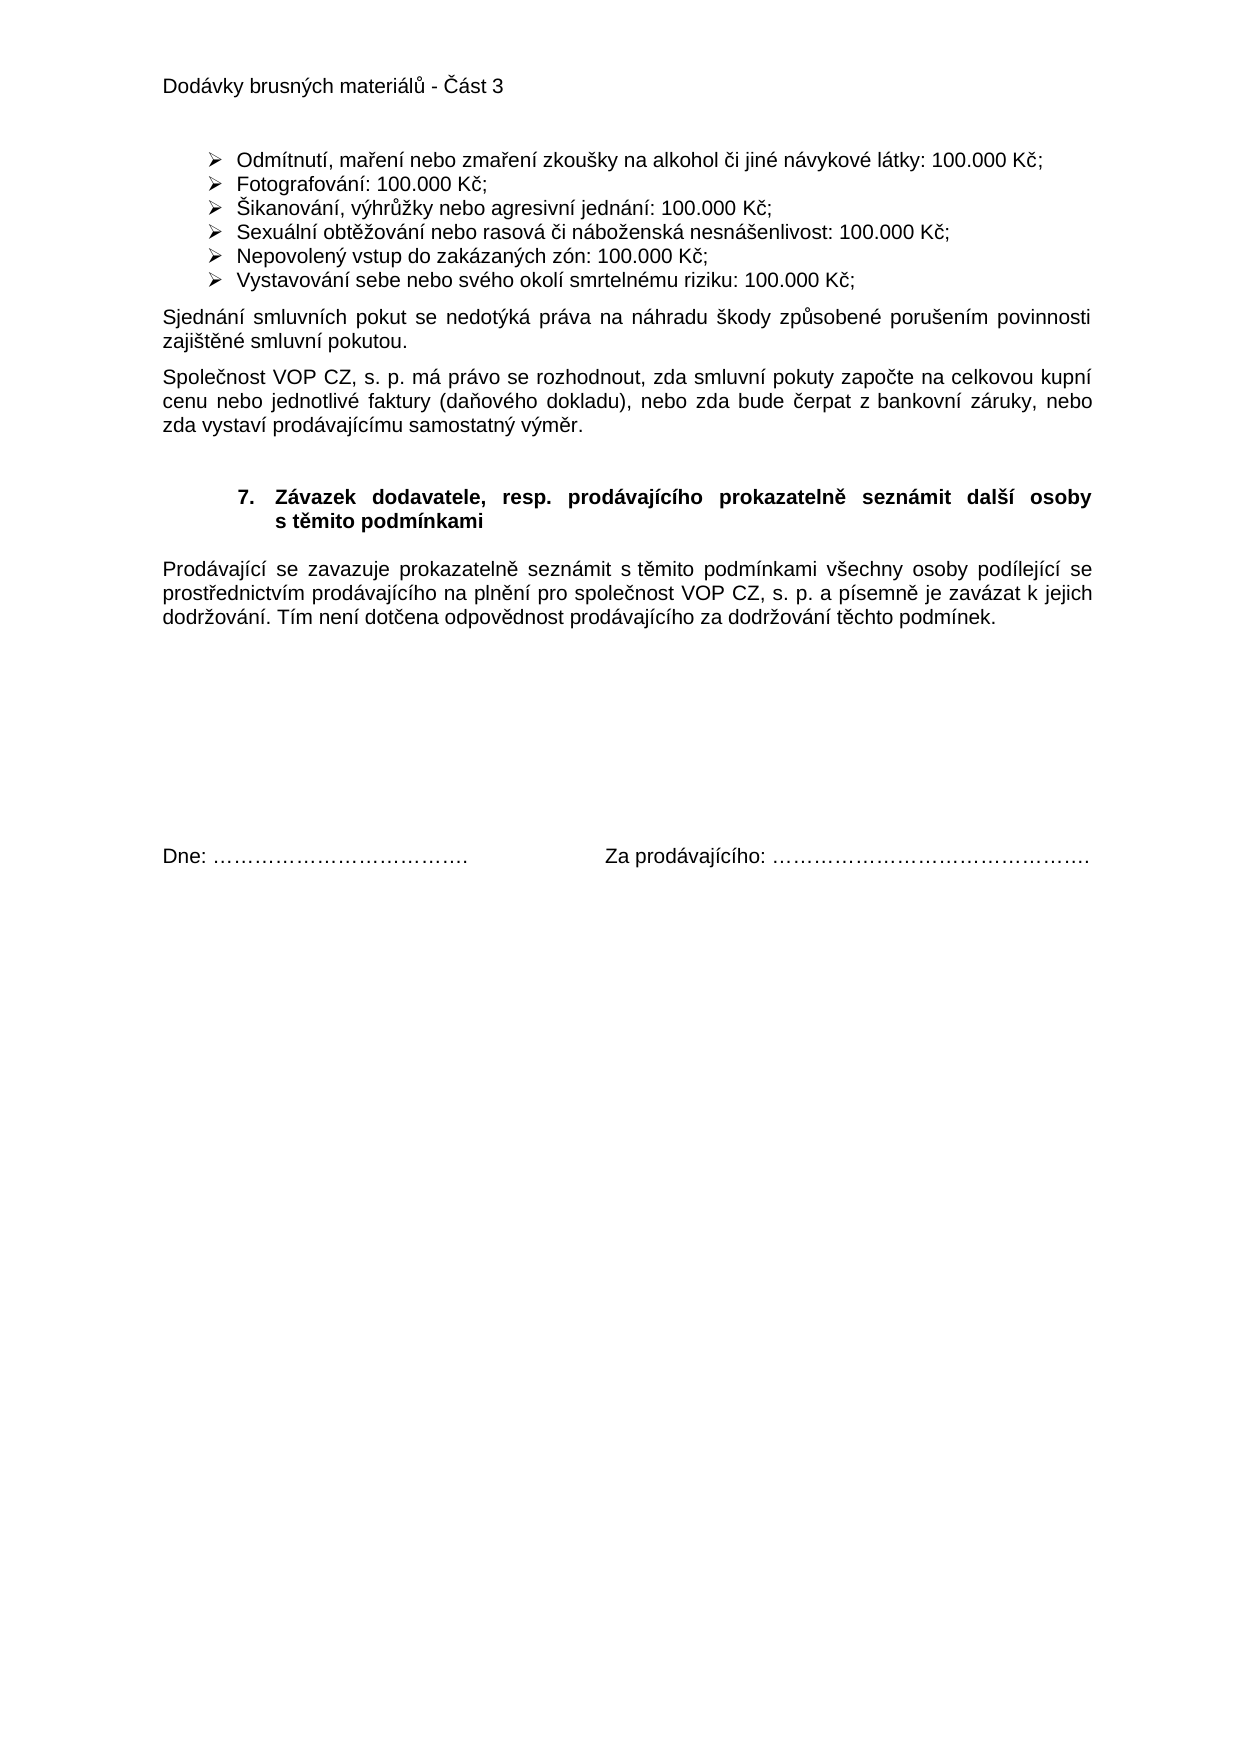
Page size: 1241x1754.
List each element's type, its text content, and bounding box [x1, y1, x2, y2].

subtitle Závazek dodavatele, resp. prodávajícího prokazatelně seznámit další osoby s těmito podmínkami [237, 485, 1093, 533]
text Prodávající se zavazuje prokazatelně seznámit s těmito podmínkami všechny osoby podílející se prostřednictvím prodávajícího na plnění pro společnost VOP CZ, s. p. a písemně je zavázat k jejich dodržování. Tím není dotčena odpovědnost prodávajícího za dodržování těchto podmínek. [162, 557, 1093, 628]
text Nepovolený vstup do zakázaných zón: 100.000 Kč; [207, 244, 1093, 268]
text Fotografování: 100.000 Kč; [207, 172, 1093, 196]
text Dne: ………………………………. Za prodávajícího: ………………………………………. [162, 844, 1093, 868]
text Vystavování sebe nebo svého okolí smrtelnému riziku: 100.000 Kč; [207, 268, 1093, 292]
text Odmítnutí, maření nebo zmaření zkoušky na alkohol či jiné návykové látky: 100.000 Kč; [207, 148, 1093, 172]
text Sexuální obtěžování nebo rasová či náboženská nesnášenlivost: 100.000 Kč; [207, 220, 1093, 244]
text Společnost VOP CZ, s. p. má právo se rozhodnout, zda smluvní pokuty započte na celkovou kupní cenu nebo jednotlivé faktury (daňového dokladu), nebo zda bude čerpat z bankovní záruky, nebo zda vystaví prodávajícímu samostatný výměr. [162, 365, 1093, 437]
text Šikanování, výhrůžky nebo agresivní jednání: 100.000 Kč; [207, 196, 1093, 220]
text Sjednání smluvních pokut se nedotýká práva na náhradu škody způsobené porušením povinnosti zajištěné smluvní pokutou. [162, 304, 1093, 352]
